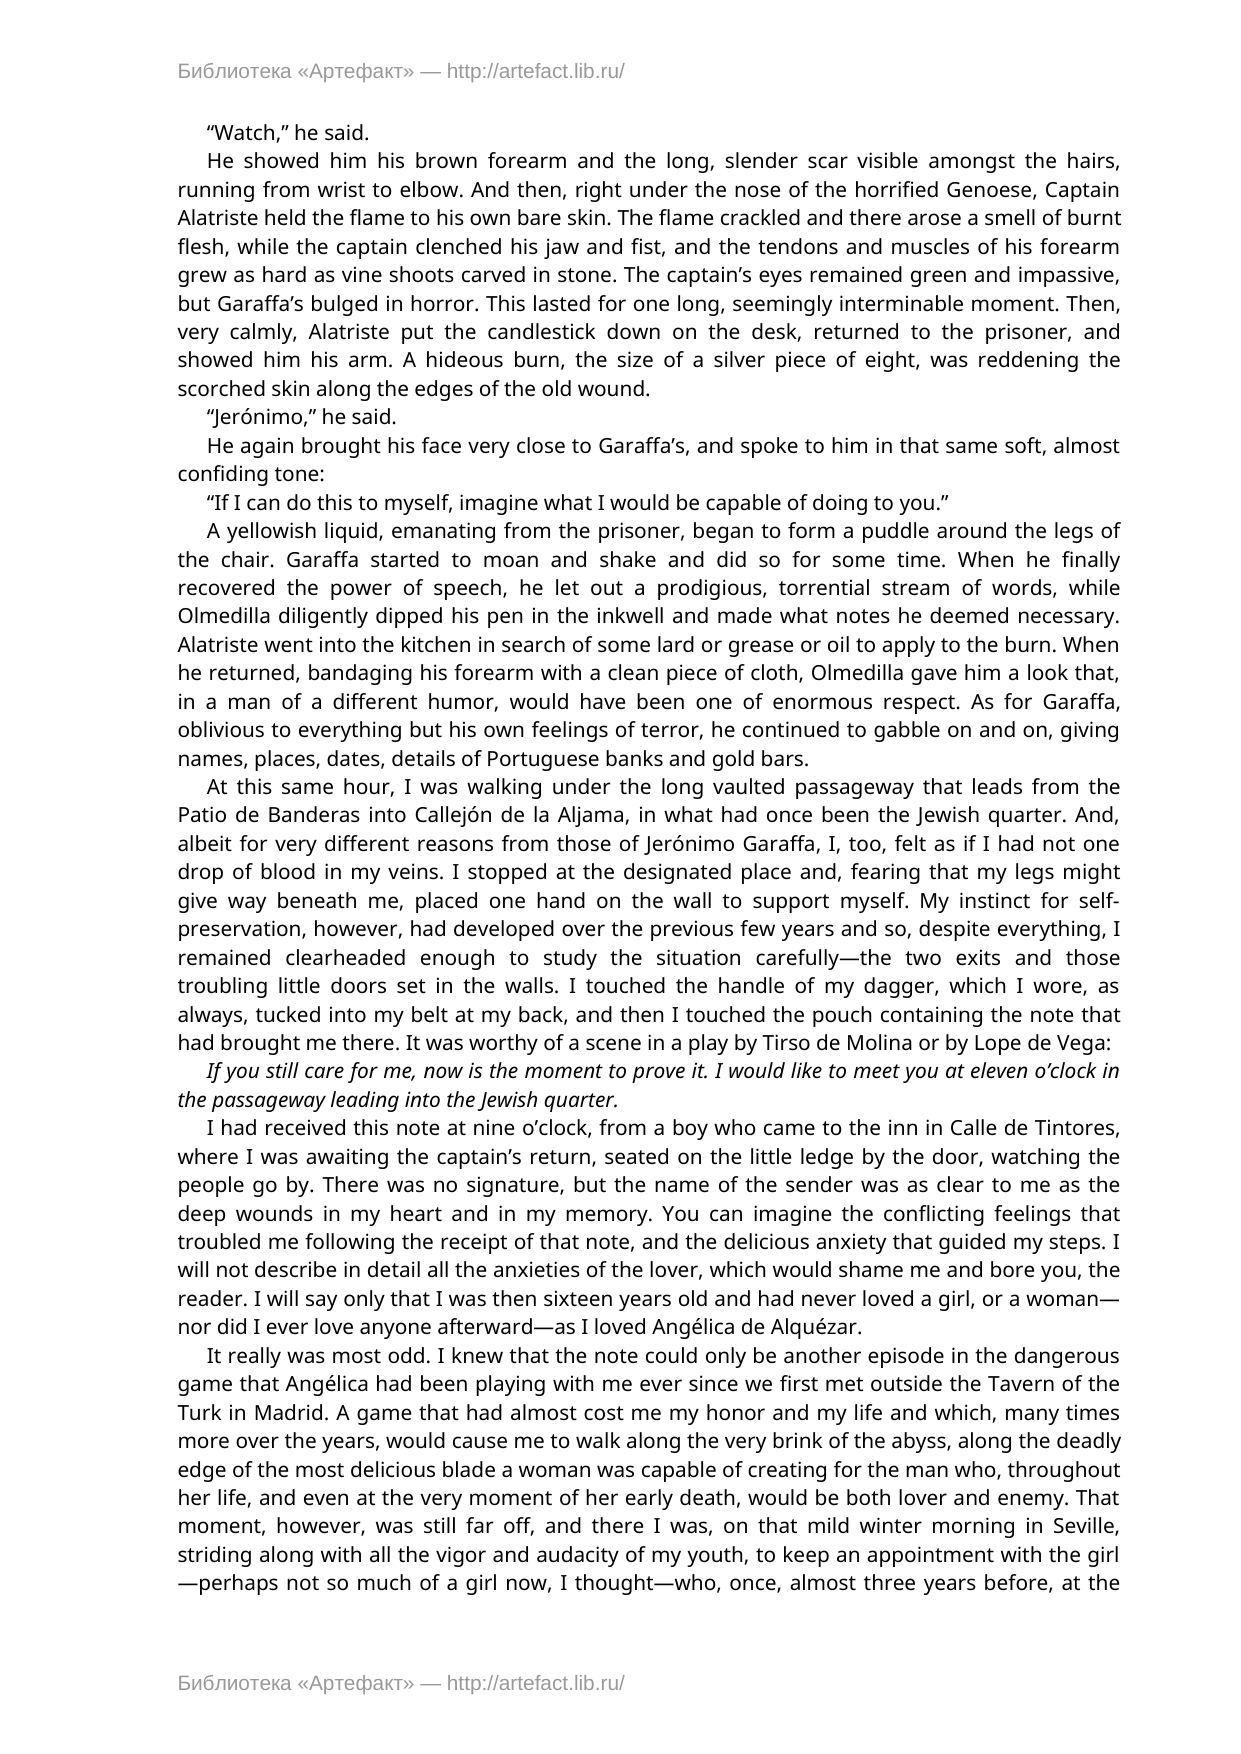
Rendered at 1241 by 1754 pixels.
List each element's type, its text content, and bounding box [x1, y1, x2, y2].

text “Watch,” he said. [177, 118, 1122, 147]
text At this same hour, I was walking under the long vaulted passageway that leads from the Patio de Banderas into Callejón de la Aljama, in what had once been the Jewish quarter. And, albeit for very different reasons from those of Jerónimo Garaffa, I, too, felt as if I had not one drop of blood in my veins. I stopped at the designated place and, fearing that my legs might give way beneath me, placed one hand on the wall to support myself. My instinct for self-preservation, however, had developed over the previous few years and so, despite everything, I remained clearheaded enough to study the situation carefully—the two exits and those troubling little doors set in the walls. I touched the handle of my dagger, which I wore, as always, tucked into my belt at my back, and then I touched the pouch containing the note that had brought me there. It was worthy of a scene in a play by Tirso de Molina or by Lope de Vega: [177, 772, 1122, 1057]
text A yellowish liquid, emanating from the prisoner, began to form a puddle around the legs of the chair. Garaffa started to moan and shake and did so for some time. When he finally recovered the power of speech, he let out a prodigious, torrential stream of words, while Olmedilla diligently dipped his pen in the inkwell and made what notes he deemed necessary. Alatriste went into the kitchen in search of some lard or grease or oil to apply to the burn. When he returned, bandaging his forearm with a clean piece of cloth, Olmedilla gave him a look that, in a man of a different humor, would have been one of enormous respect. As for Garaffa, oblivious to everything but his own feelings of terror, he continued to gabble on and on, giving names, places, dates, details of Portuguese banks and gold bars. [177, 516, 1122, 772]
text He showed him his brown forearm and the long, slender scar visible amongst the hairs, running from wrist to elbow. And then, right under the nose of the horrified Genoese, Captain Alatriste held the flame to his own bare skin. The flame crackled and there arose a smell of burnt flesh, while the captain clenched his jaw and fist, and the tendons and muscles of his forearm grew as hard as vine shoots carved in stone. The captain’s eyes remained green and impassive, but Garaffa’s bulged in horror. This lasted for one long, seemingly interminable moment. Then, very calmly, Alatriste put the candlestick down on the desk, returned to the prisoner, and showed him his arm. A hideous burn, the size of a silver piece of eight, was reddening the scorched skin along the edges of the old wound. [177, 147, 1122, 402]
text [177, 1341, 1122, 1597]
text “If I can do this to myself, imagine what I would be capable of doing to you.” [177, 488, 1122, 516]
text I had received this note at nine o’clock, from a boy who came to the inn in Calle de Tintores, where I was awaiting the captain’s return, seated on the little ledge by the door, watching the people go by. There was no signature, but the name of the sender was as clear to me as the deep wounds in my heart and in my memory. You can imagine the conflicting feelings that troubled me following the receipt of that note, and the delicious anxiety that guided my steps. I will not describe in detail all the anxieties of the lover, which would shame me and bore you, the reader. I will say only that I was then sixteen years old and had never loved a girl, or a woman—nor did I ever love anyone afterward—as I loved Angélica de Alquézar. [177, 1113, 1122, 1341]
text He again brought his face very close to Garaffa’s, and spoke to him in that same soft, almost confiding tone: [177, 431, 1122, 488]
text “Jerónimo,” he said. [177, 402, 1122, 431]
text If you still care for me, now is the moment to prove it. I would like to meet you at eleven o’clock in the passageway leading into the Jewish quarter. [177, 1057, 1122, 1113]
